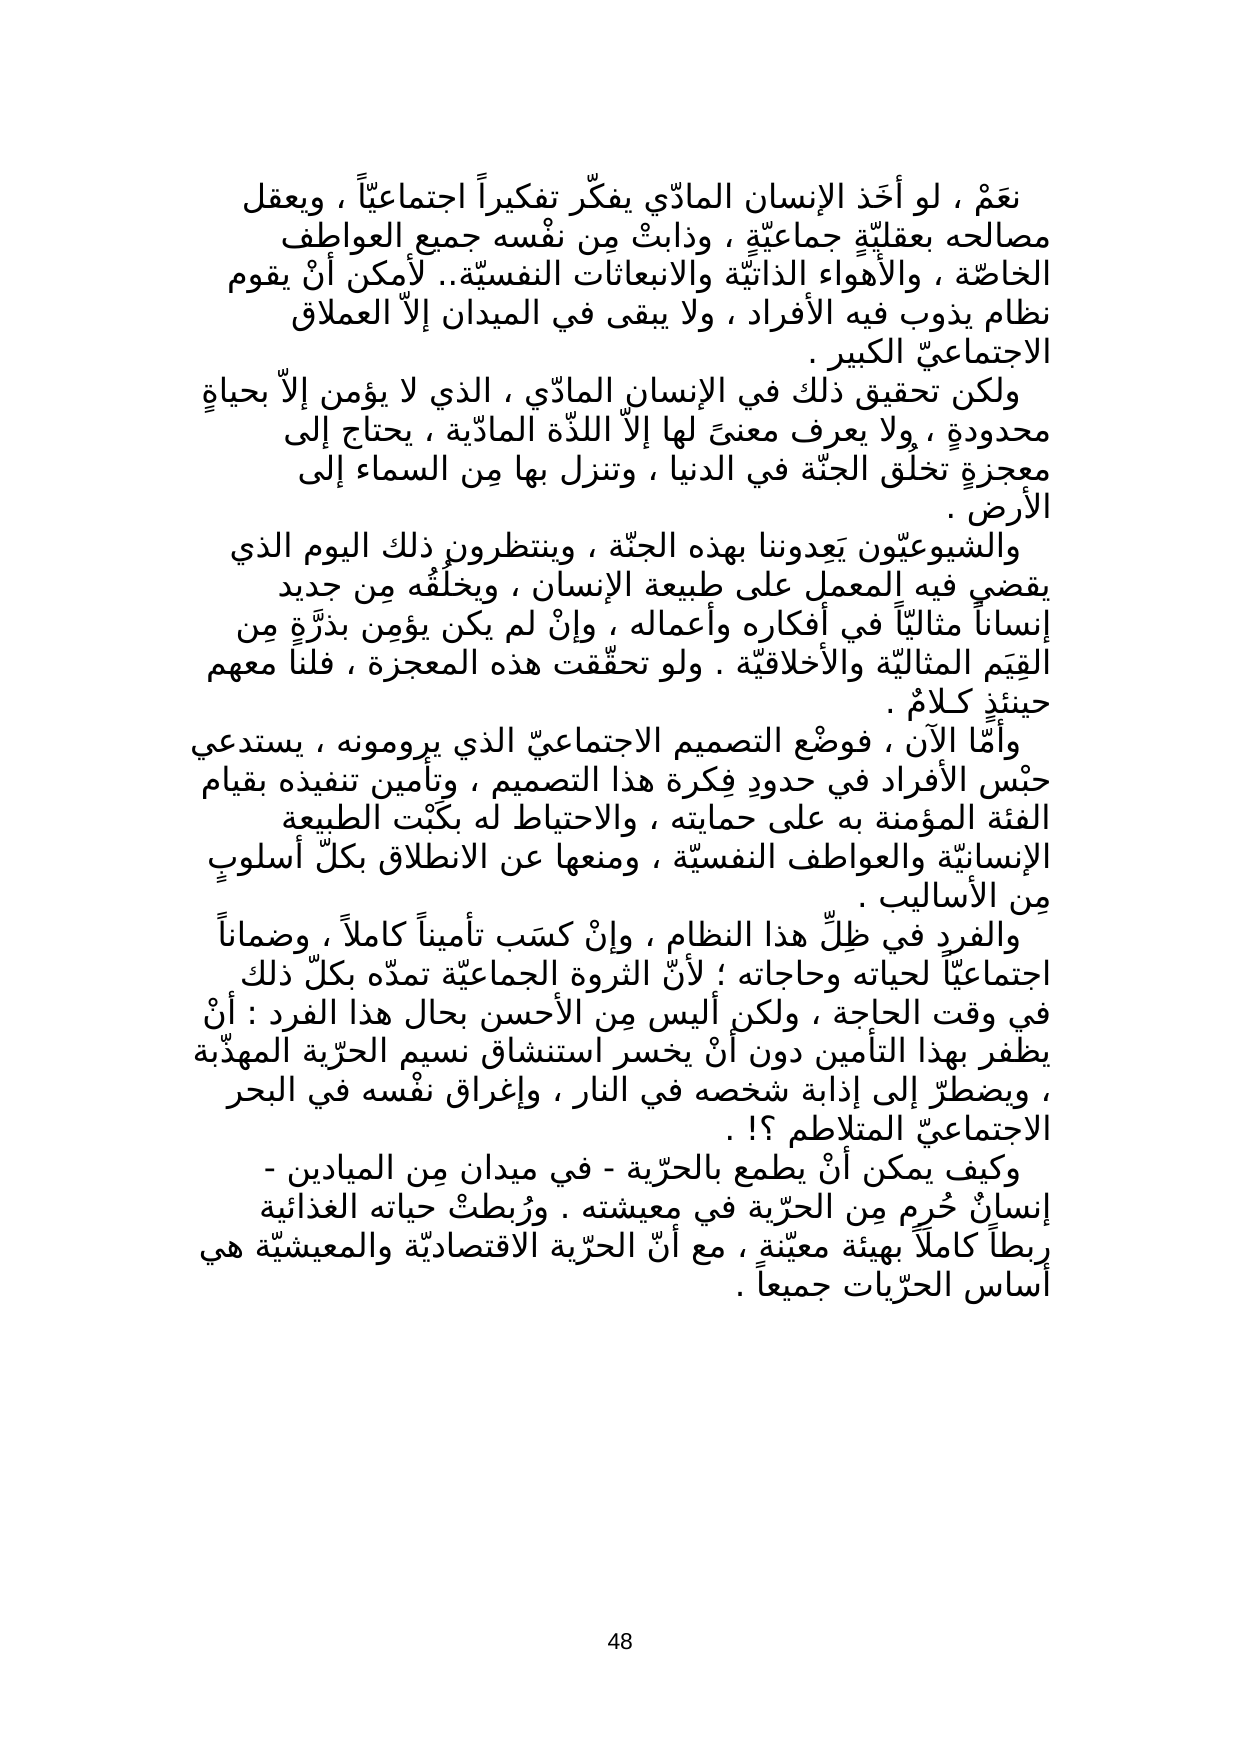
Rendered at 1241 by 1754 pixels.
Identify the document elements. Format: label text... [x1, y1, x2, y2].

text والشيوعيّون يَعِدوننا بهذه الجنّة ، وينتظرون ذلك اليوم الذي يقضي فيه المعمل على طبيعة الإنسان ، ويخلُقُه مِن جديد إنساناً مثاليّاً في أفكاره وأعماله ، وإنْ لم يكن يؤمِن بذرَّةٍ مِن القِيَم المثاليّة والأخلاقيّة . ولو تحقّقت هذه المعجزة ، فلنا معهم حينئذٍ كـلامٌ . [189, 527, 1051, 721]
text ولكن تحقيق ذلك في الإنسان المادّي ، الذي لا يؤمن إلاّ بحياةٍ محدودةٍ ، ولا يعرف معنىً لها إلاّ اللذّة المادّية ، يحتاج إلى معجزةٍ تخلُق الجنّة في الدنيا ، وتنزل بها مِن السماء إلى الأرض . [189, 371, 1051, 527]
text والفرد في ظِلِّ هذا النظام ، وإنْ كسَب تأميناً كاملاً ، وضماناً اجتماعيّاً لحياته وحاجاته ؛ لأنّ الثروة الجماعيّة تمدّه بكلّ ذلك في وقت الحاجة ، ولكن أليس مِن الأحسن بحال هذا الفرد : أنْ يظفر بهذا التأمين دون أنْ يخسر استنشاق نسيم الحرّية المهذّبة ، ويضطرّ إلى إذابة شخصه في النار ، وإغراق نفْسه في البحر الاجتماعيّ المتلاطم ؟! . [189, 915, 1051, 1148]
text وأمّا الآن ، فوضْع التصميم الاجتماعيّ الذي يرومونه ، يستدعي حبْس الأفراد في حدودِ فِكرة هذا التصميم ، وتأمين تنفيذه بقيام الفئة المؤمنة به على حمايته ، والاحتياط له بكَبْت الطبيعة الإنسانيّة والعواطف النفسيّة ، ومنعها عن الانطلاق بكلّ أسلوبٍ مِن الأساليب . [189, 721, 1051, 915]
text نعَمْ ، لو أخَذ الإنسان المادّي يفكّر تفكيراً اجتماعيّاً ، ويعقل مصالحه بعقليّةٍ جماعيّةٍ ، وذابتْ مِن نفْسه جميع العواطف الخاصّة ، والأهواء الذاتيّة والانبعاثات النفسيّة.. لأمكن أنْ يقوم نظام يذوب فيه الأفراد ، ولا يبقى في الميدان إلاّ العملاق الاجتماعيّ الكبير . [189, 177, 1051, 371]
text وكيف يمكن أنْ يطمع بالحرّية - في ميدان مِن الميادين - إنسانٌ حُرِم مِن الحرّية في معيشته . ورُبطتْ حياته الغذائية ربطاً كاملاً بهيئة معيّنة ، مع أنّ الحرّية الاقتصاديّة والمعيشيّة هي أساس الحرّيات جميعاً . [189, 1148, 1051, 1304]
